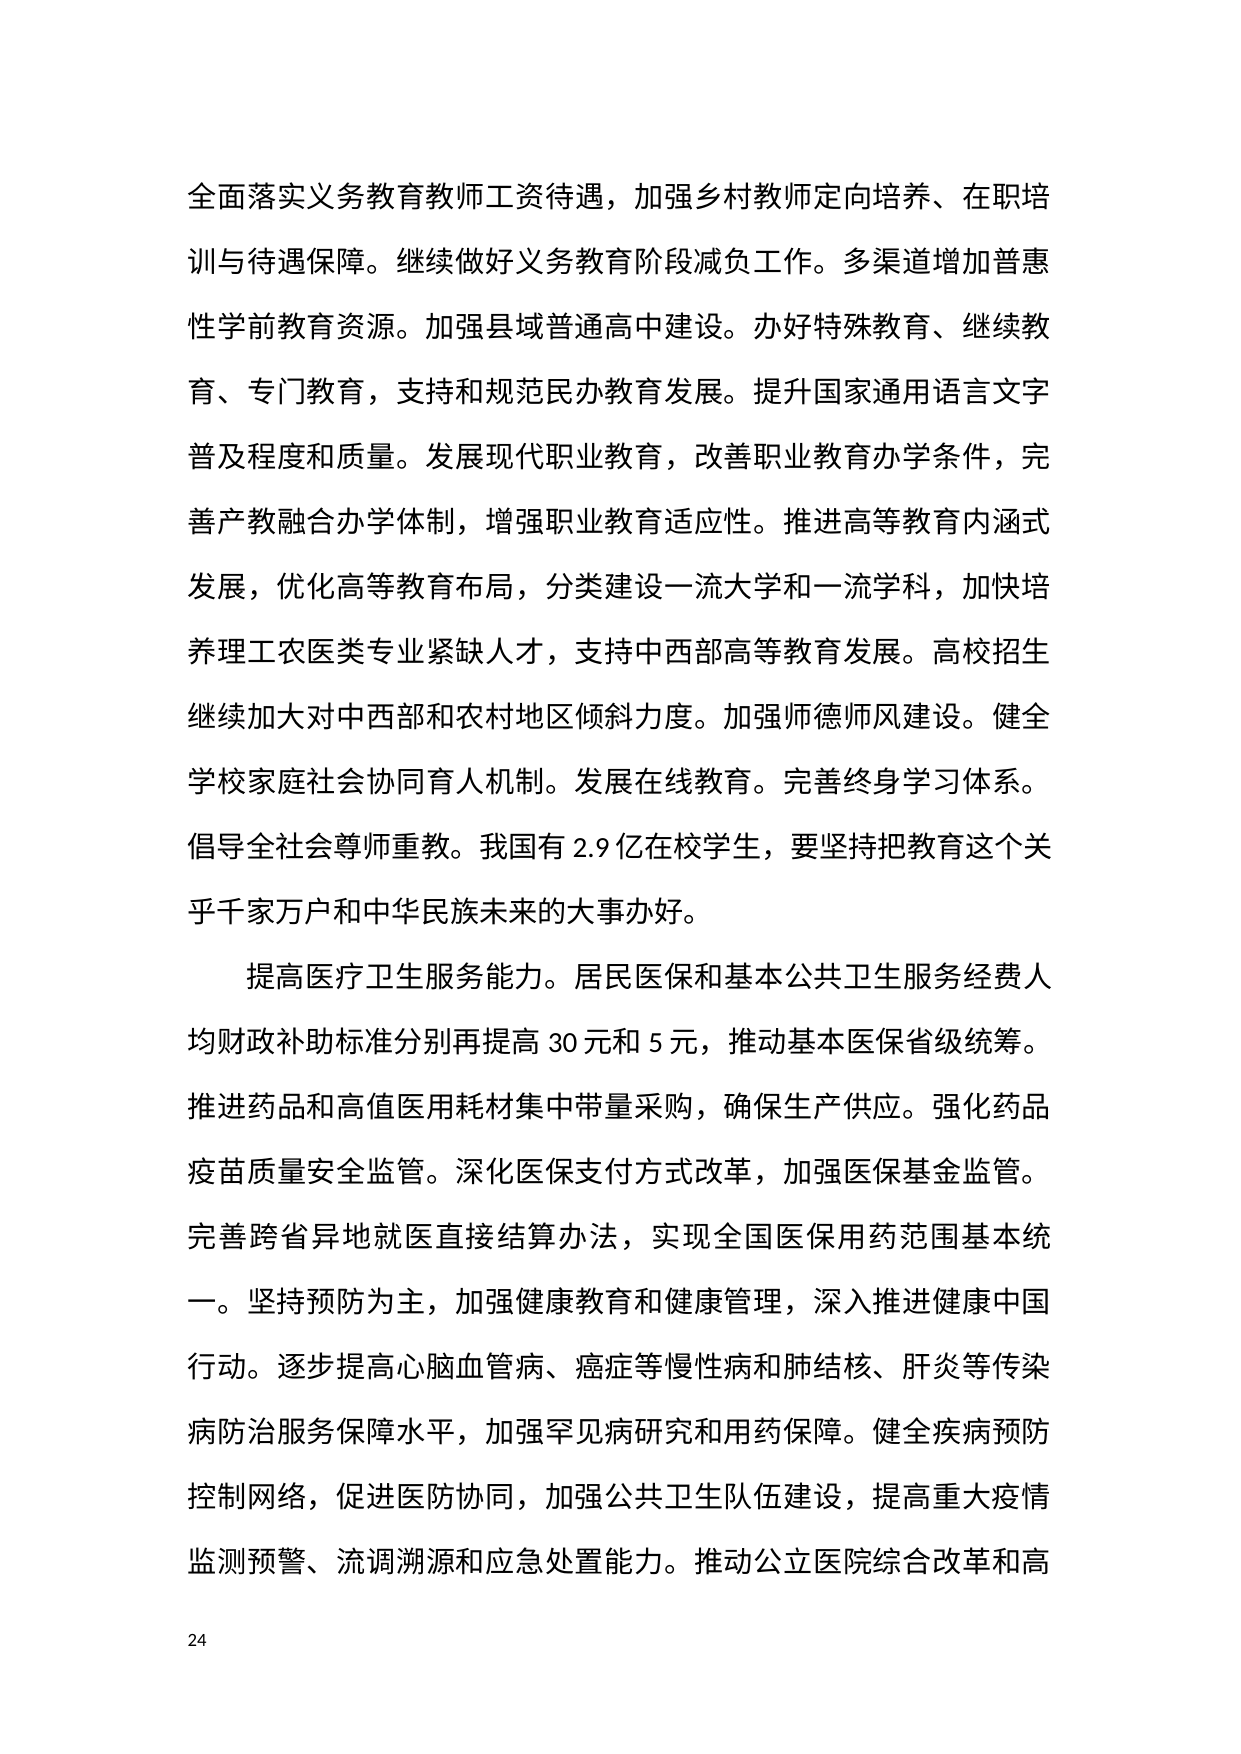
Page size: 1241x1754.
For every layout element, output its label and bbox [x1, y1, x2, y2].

text [187, 942, 1053, 1592]
text [187, 162, 1053, 942]
